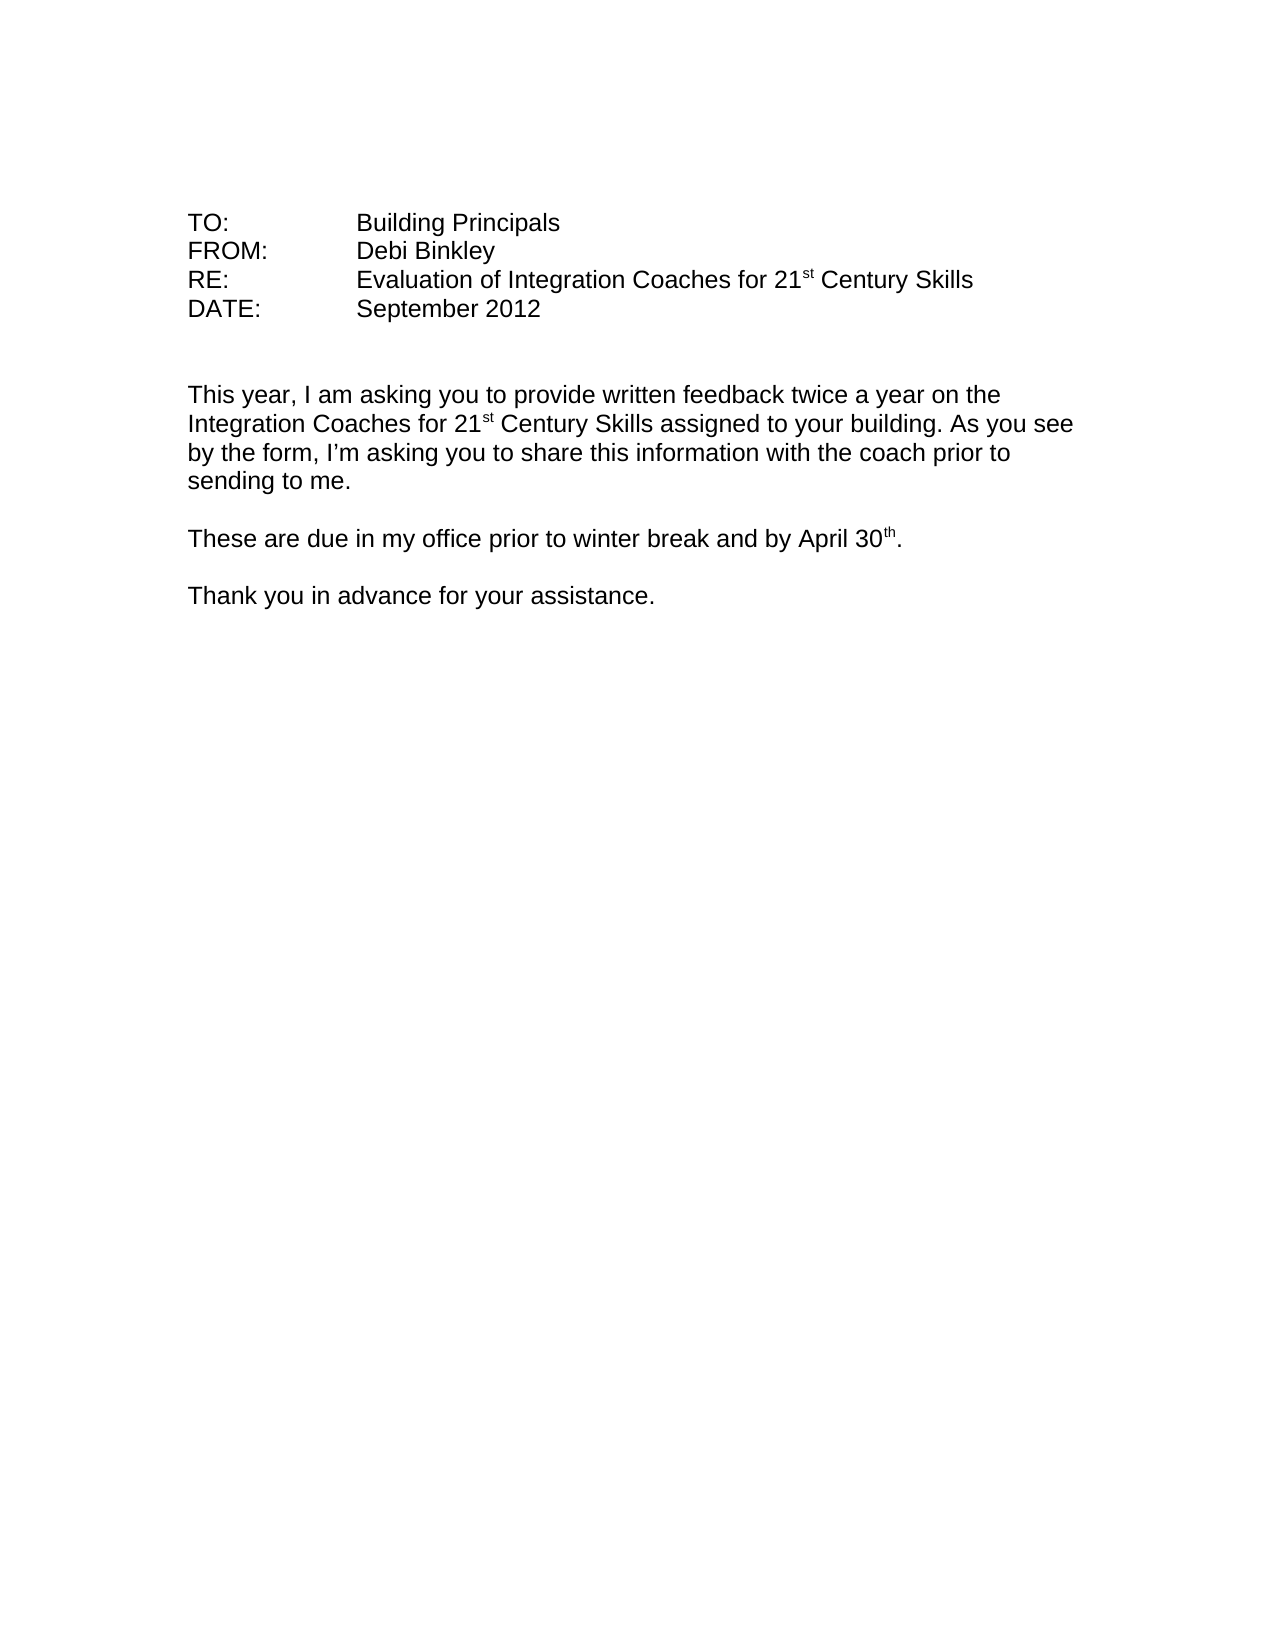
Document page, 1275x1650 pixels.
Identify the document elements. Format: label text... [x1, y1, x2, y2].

text TO: Building Principals [187, 207, 1087, 236]
text FROM: Debi Binkley [187, 236, 1087, 265]
text RE: Evaluation of Integration Coaches for 21st Century Skills [187, 265, 1087, 294]
text Thank you in advance for your assistance. [187, 581, 1087, 610]
text This year, I am asking you to provide written feedback twice a year on the Integration Coaches for 21st Century Skills assigned to your building. As you see by the form, I’m asking you to share this information with the coach prior to sending to me. [187, 380, 1087, 495]
text These are due in my office prior to winter break and by April 30th. [187, 524, 1087, 552]
text DATE: September 2012 [187, 294, 1087, 322]
